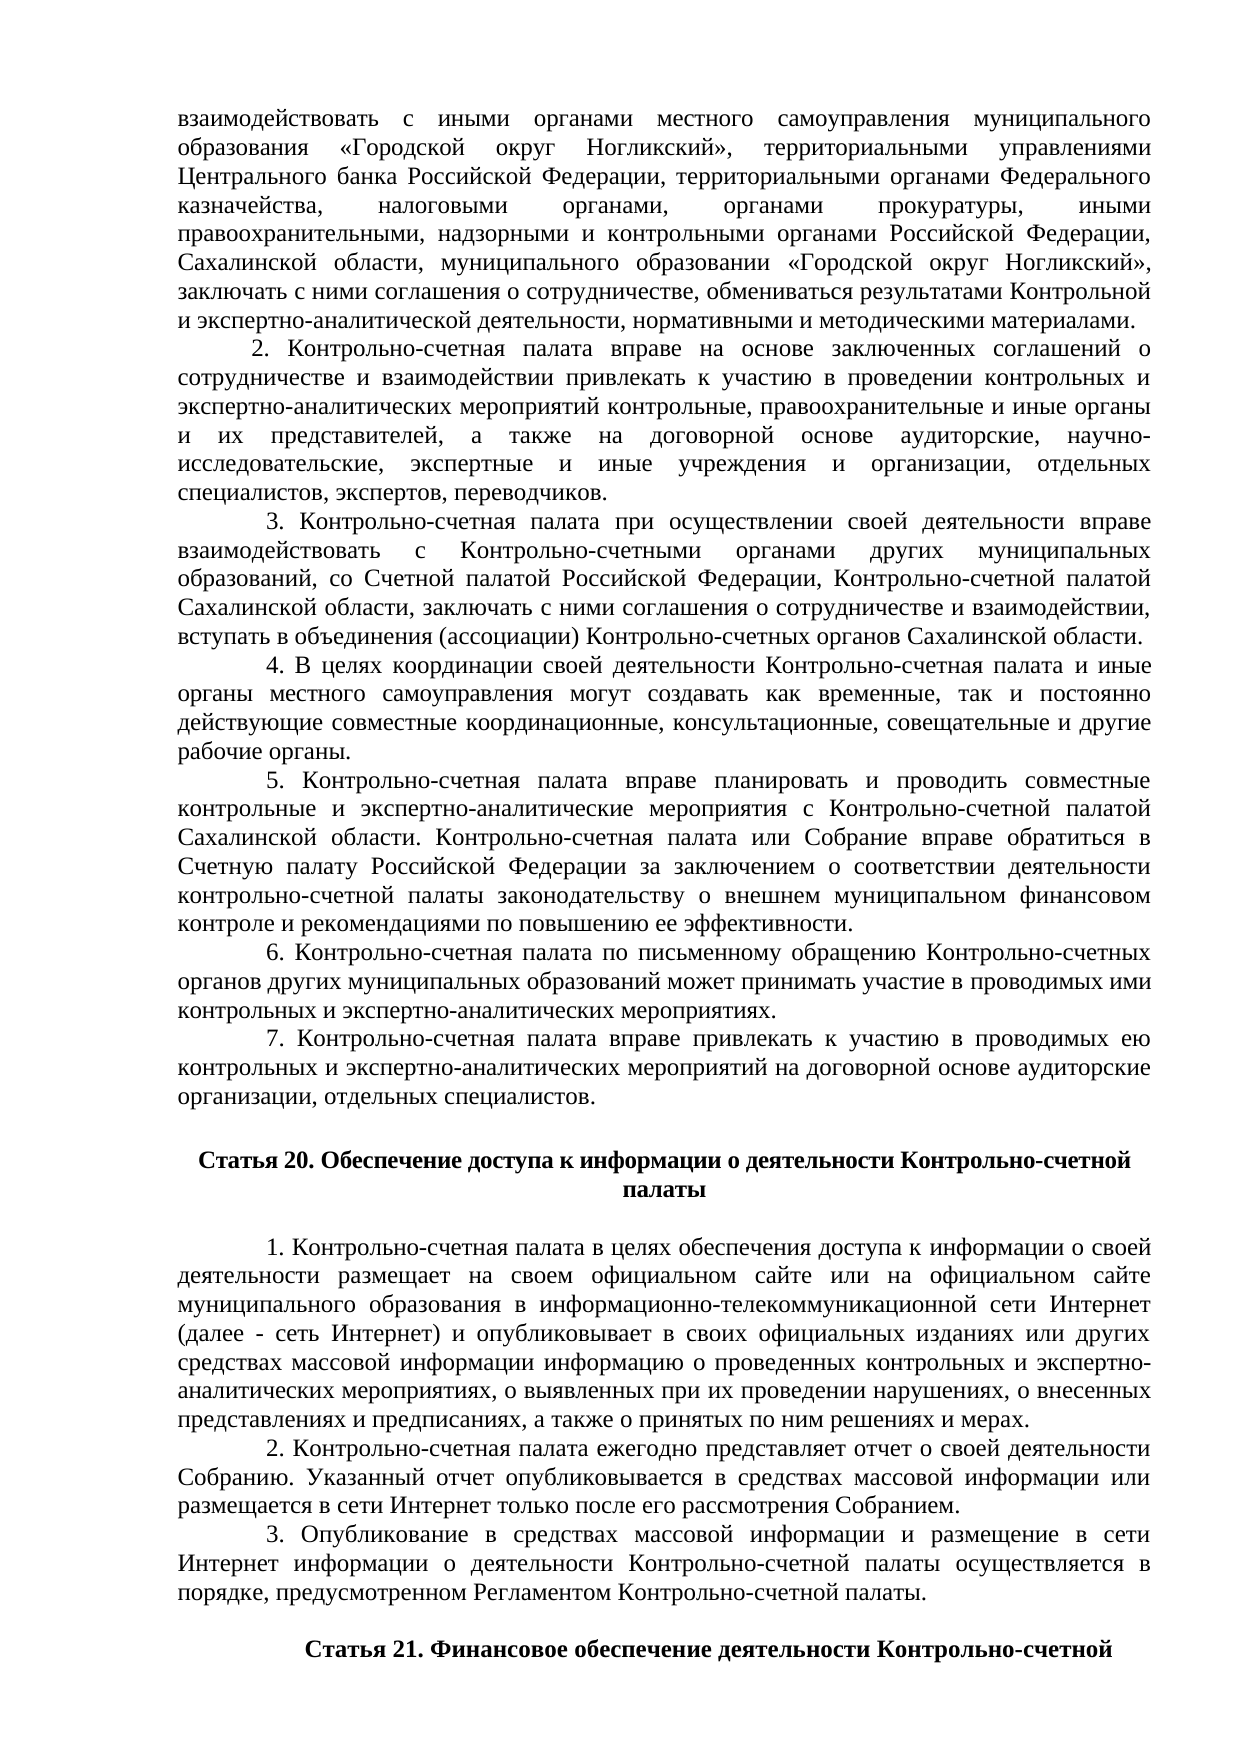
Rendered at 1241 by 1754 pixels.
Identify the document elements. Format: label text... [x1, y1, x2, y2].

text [177, 1634, 1152, 1663]
text 5. Контрольно-счетная палата вправе планировать и проводить совместные контрольные и экспертно-аналитические мероприятия с Контрольно-счетной палатой Сахалинской области. Контрольно-счетная палата или Собрание вправе обратиться в Счетную палату Российской Федерации за заключением о соответствии деятельности контрольно-счетной палаты законодательству о внешнем муниципальном финансовом контроле и рекомендациями по повышению ее эффективности. [177, 765, 1152, 937]
text 2. Контрольно-счетная палата ежегодно представляет отчет о своей деятельности Собранию. Указанный отчет опубликовывается в средствах массовой информации или размещается в сети Интернет только после его рассмотрения Собранием. [177, 1433, 1152, 1519]
text 7. Контрольно-счетная палата вправе привлекать к участию в проводимых ею контрольных и экспертно-аналитических мероприятий на договорной основе аудиторские организации, отдельных специалистов. [177, 1023, 1152, 1110]
text 6. Контрольно-счетная палата по письменному обращению Контрольно-счетных органов других муниципальных образований может принимать участие в проводимых ими контрольных и экспертно-аналитических мероприятиях. [177, 937, 1152, 1023]
text 4. В целях координации своей деятельности Контрольно-счетная палата и иные органы местного самоуправления могут создавать как временные, так и постоянно действующие совместные координационные, консультационные, совещательные и другие рабочие органы. [177, 650, 1152, 765]
text 2. Контрольно-счетная палата вправе на основе заключенных соглашений о сотрудничестве и взаимодействии привлекать к участию в проведении контрольных и экспертно-аналитических мероприятий контрольные, правоохранительные и иные органы и их представителей, а также на договорной основе аудиторские, научно-исследовательские, экспертные и иные учреждения и организации, отдельных специалистов, экспертов, переводчиков. [177, 333, 1152, 506]
text 3. Контрольно-счетная палата при осуществлении своей деятельности вправе взаимодействовать с Контрольно-счетными органами других муниципальных образований, со Счетной палатой Российской Федерации, Контрольно-счетной палатой Сахалинской области, заключать с ними соглашения о сотрудничестве и взаимодействии, вступать в объединения (ассоциации) Контрольно-счетных органов Сахалинской области. [177, 506, 1152, 650]
text 3. Опубликование в средствах массовой информации и размещение в сети Интернет информации о деятельности Контрольно-счетной палаты осуществляется в порядке, предусмотренном Регламентом Контрольно-счетной палаты. [177, 1519, 1152, 1605]
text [177, 103, 1152, 333]
text Статья 20. Обеспечение доступа к информации о деятельности Контрольно-счетной палаты [177, 1145, 1152, 1203]
text 1. Контрольно-счетная палата в целях обеспечения доступа к информации о своей деятельности размещает на своем официальном сайте или на официальном сайте муниципального образования в информационно-телекоммуникационной сети Интернет (далее - сеть Интернет) и опубликовывает в своих официальных изданиях или других средствах массовой информации информацию о проведенных контрольных и экспертно-аналитических мероприятиях, о выявленных при их проведении нарушениях, о внесенных представлениях и предписаниях, а также о принятых по ним решениях и мерах. [177, 1232, 1152, 1433]
